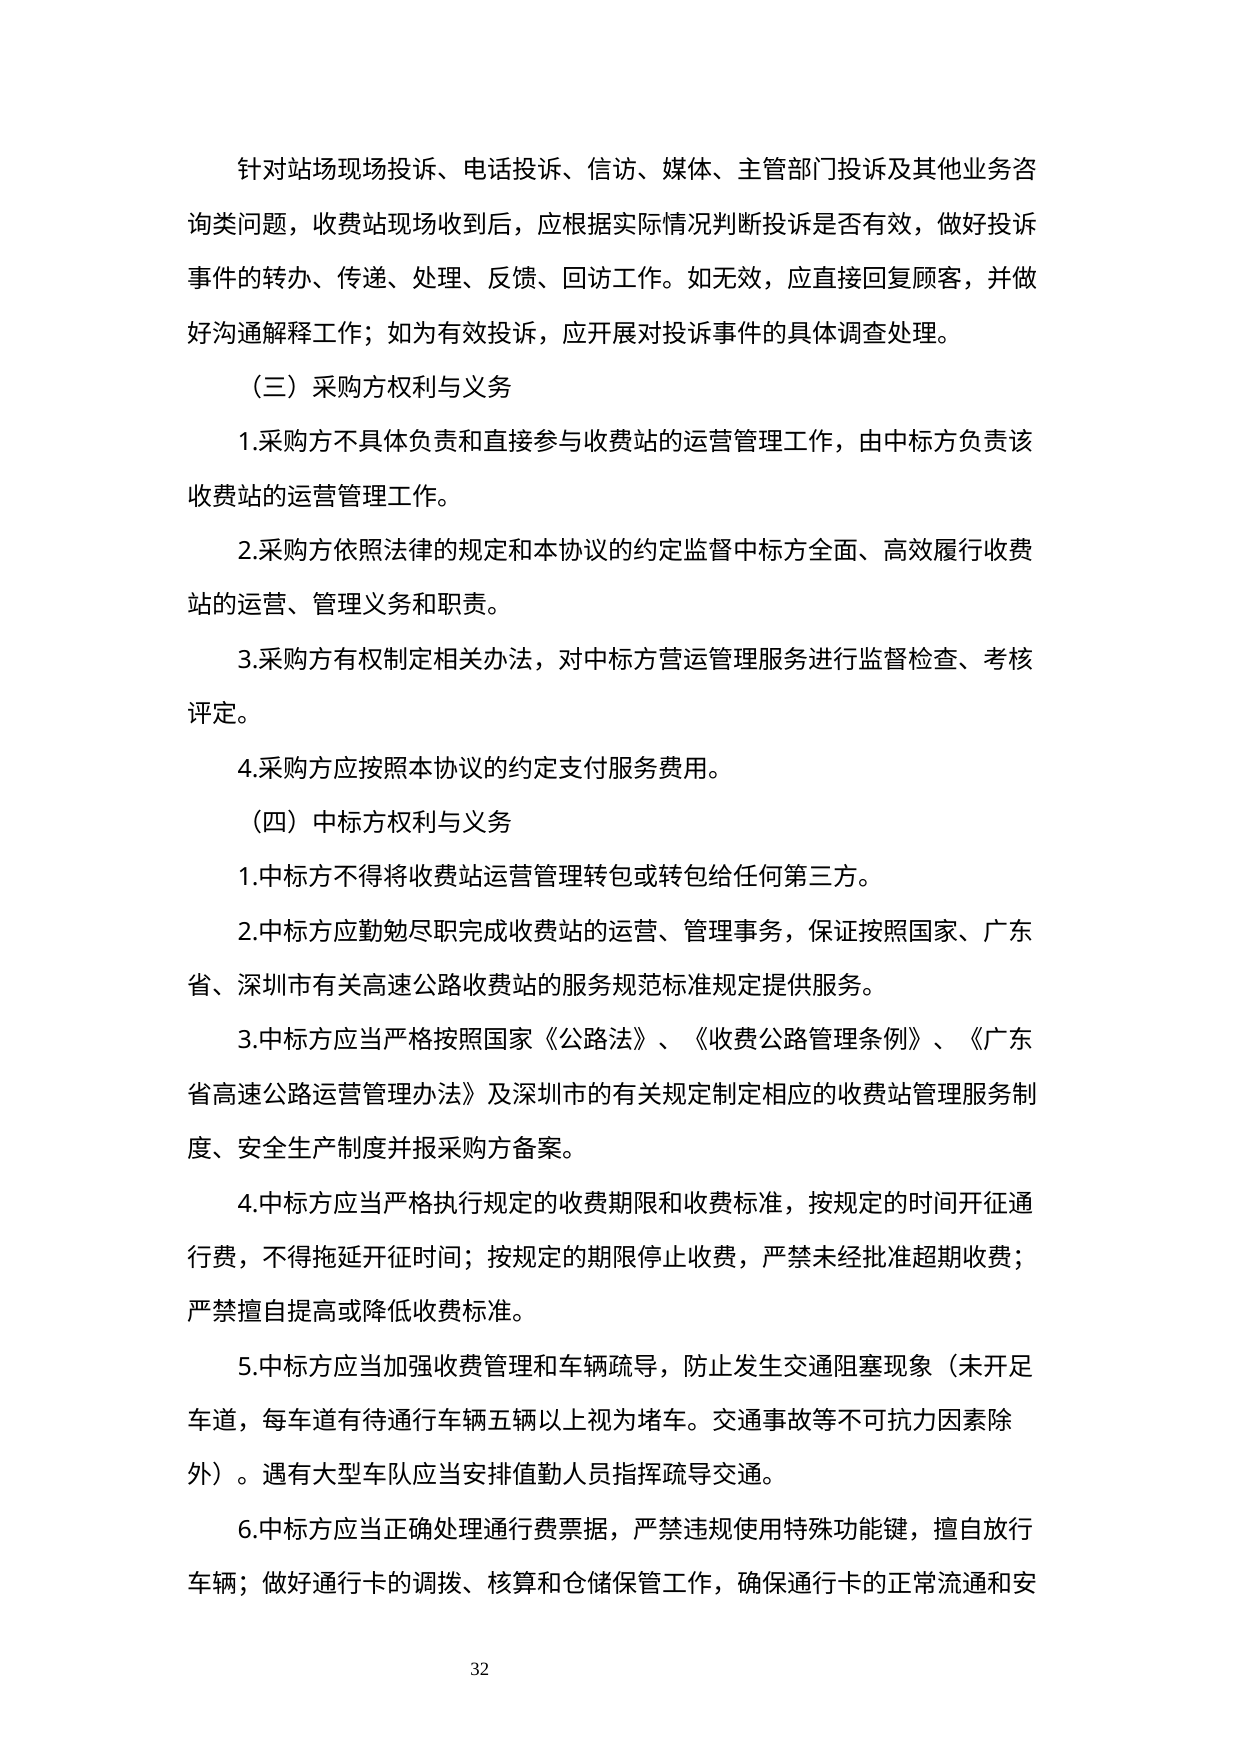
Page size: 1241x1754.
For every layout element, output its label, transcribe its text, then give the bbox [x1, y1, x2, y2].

text 3.中标方应当严格按照国家《公路法》、《收费公路管理条例》、《广东省高速公路运营管理办法》及深圳市的有关规定制定相应的收费站管理服务制度、安全生产制度并报采购方备案。 [187, 1020, 1053, 1165]
text 1.采购方不具体负责和直接参与收费站的运营管理工作，由中标方负责该收费站的运营管理工作。 [187, 422, 1053, 512]
text 针对站场现场投诉、电话投诉、信访、媒体、主管部门投诉及其他业务咨询类问题，收费站现场收到后，应根据实际情况判断投诉是否有效，做好投诉事件的转办、传递、处理、反馈、回访工作。如无效，应直接回复顾客，并做好沟通解释工作；如为有效投诉，应开展对投诉事件的具体调查处理。 [187, 150, 1053, 349]
text （四）中标方权利与义务 [187, 802, 1053, 839]
text 3.采购方有权制定相关办法，对中标方营运管理服务进行监督检查、考核评定。 [187, 639, 1053, 730]
text 2.采购方依照法律的规定和本协议的约定监督中标方全面、高效履行收费站的运营、管理义务和职责。 [187, 531, 1053, 621]
text 4.采购方应按照本协议的约定支付服务费用。 [187, 748, 1053, 784]
text 1.中标方不得将收费站运营管理转包或转包给任何第三方。 [187, 857, 1053, 893]
text （三）采购方权利与义务 [187, 367, 1053, 404]
text 5.中标方应当加强收费管理和车辆疏导，防止发生交通阻塞现象（未开足车道，每车道有待通行车辆五辆以上视为堵车。交通事故等不可抗力因素除外）。遇有大型车队应当安排值勤人员指挥疏导交通。 [187, 1346, 1053, 1491]
text 2.中标方应勤勉尽职完成收费站的运营、管理事务，保证按照国家、广东省、深圳市有关高速公路收费站的服务规范标准规定提供服务。 [187, 911, 1053, 1002]
text 4.中标方应当严格执行规定的收费期限和收费标准，按规定的时间开征通行费，不得拖延开征时间；按规定的期限停止收费，严禁未经批准超期收费；严禁擅自提高或降低收费标准。 [187, 1183, 1053, 1328]
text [187, 1509, 1053, 1600]
